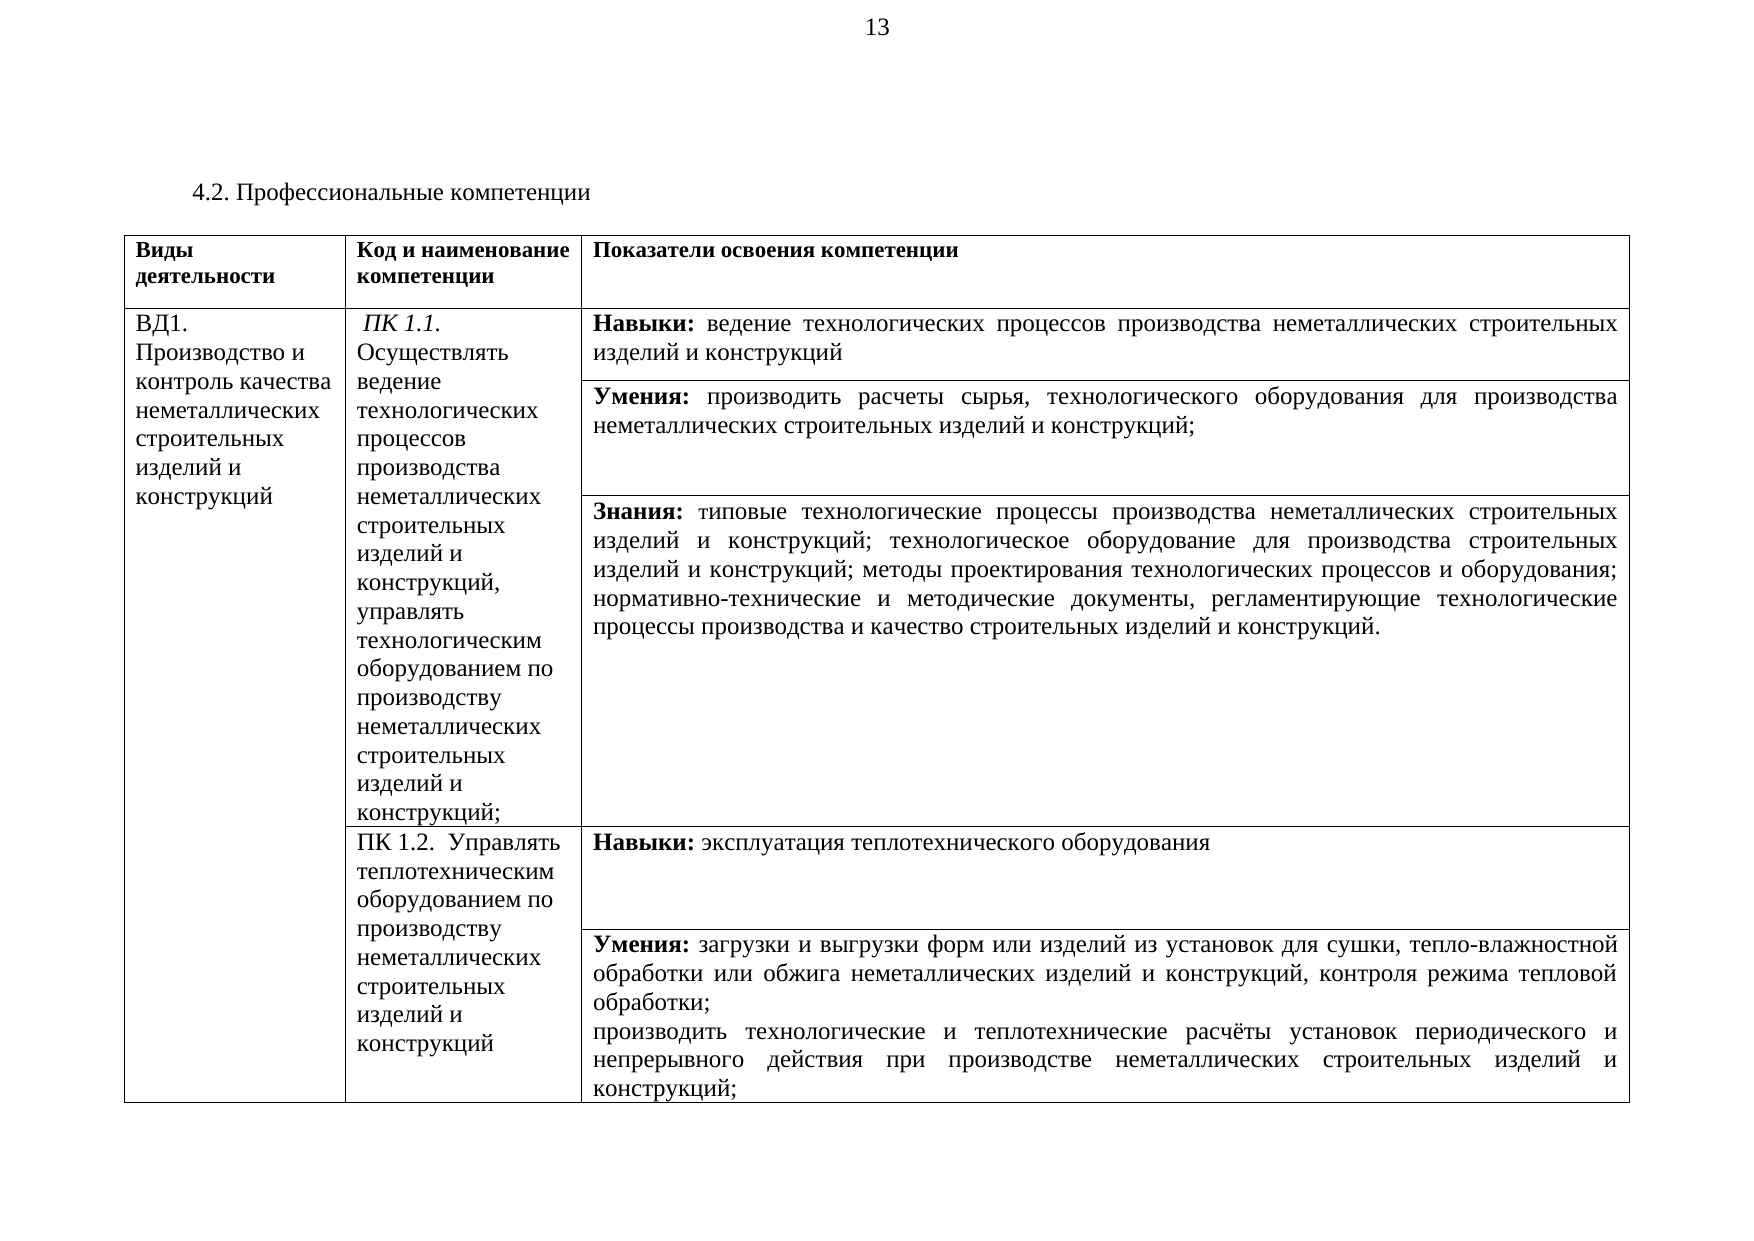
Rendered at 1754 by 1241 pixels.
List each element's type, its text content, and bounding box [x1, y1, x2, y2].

table_cell Умения: производить расчеты сырья, технологического оборудования для производства неметаллических строительных изделий и конструкций; [582, 381, 1629, 495]
table_cell Навыки: ведение технологических процессов производства неметаллических строительных изделий и конструкций [582, 309, 1629, 380]
table_header Виды деятельности [125, 236, 345, 307]
table_cell ВД1. Производство и контроль качества неметаллических строительных изделий и конструкций [125, 309, 345, 1102]
text 4.2. Профессиональные компетенции [118, 177, 1636, 206]
table_header Код и наименование компетенции [346, 236, 581, 307]
table_cell Умения: загрузки и выгрузки форм или изделий из установок для сушки, тепло-влажностной обработки или обжига неметаллических изделий и конструкций, контроля режима тепловой обработки; производить технологические и теплотехнические расчёты установок периодического и непрерывного действия при производстве неметаллических строительных изделий и конструкций; [582, 930, 1629, 1102]
table_cell Знания: типовые технологические процессы производства неметаллических строительных изделий и конструкций; технологическое оборудование для производства строительных изделий и конструкций; методы проектирования технологических процессов и оборудования; нормативно-технические и методические документы, регламентирующие технологические процессы производства и качество строительных изделий и конструкций. [582, 496, 1629, 826]
table_cell ПК 1.1. Осуществлять ведение технологических процессов производства неметаллических строительных изделий и конструкций, управлять технологическим оборудованием по производству неметаллических строительных изделий и конструкций; [346, 309, 581, 826]
table_cell ПК 1.2. Управлять теплотехническим оборудованием по производству неметаллических строительных изделий и конструкций [346, 827, 581, 1102]
table_header Показатели освоения компетенции [582, 236, 1629, 307]
table_cell Навыки: эксплуатация теплотехнического оборудования [582, 827, 1629, 928]
